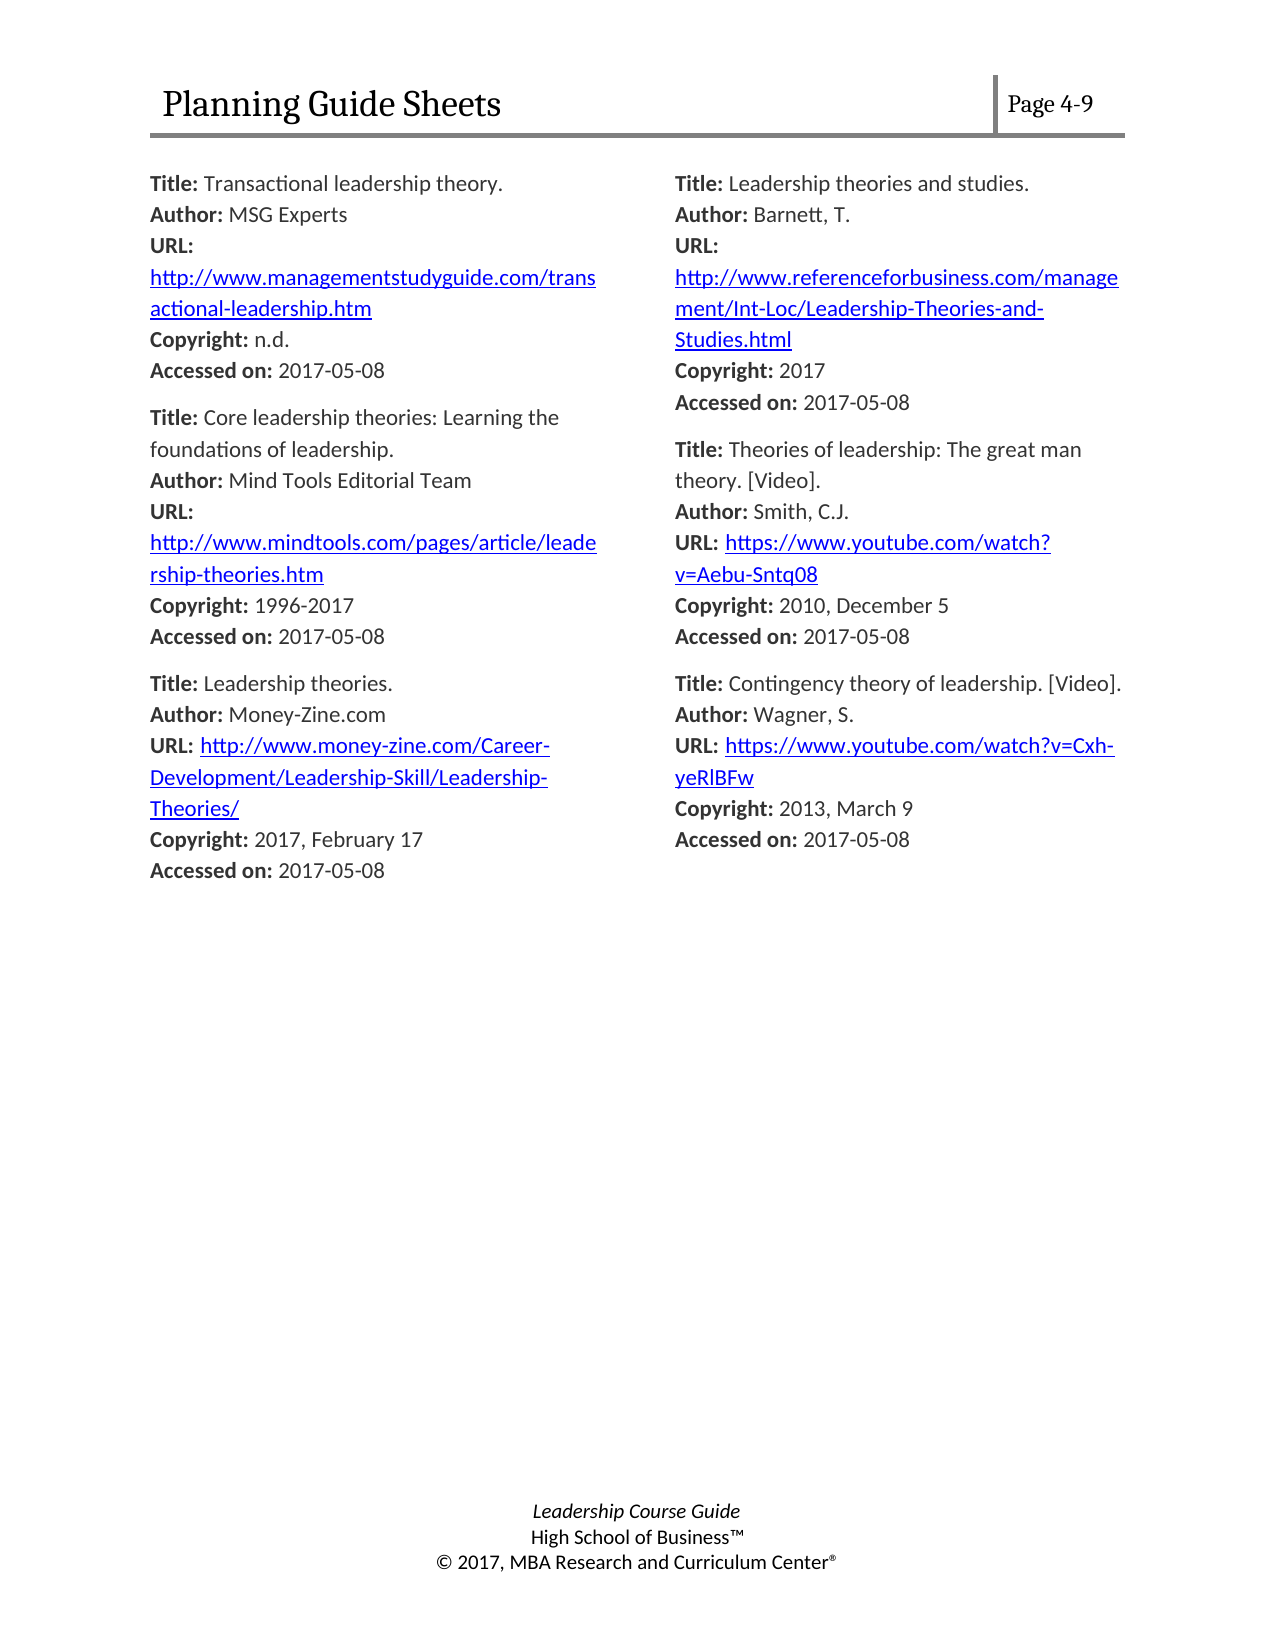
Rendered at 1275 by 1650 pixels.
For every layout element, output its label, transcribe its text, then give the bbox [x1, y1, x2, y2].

text Title: Contingency theory of leadership. [Video]. Author: Wagner, S. URL: https://www.youtube.com/watch?v=Cxh-yeRlBFw Copyright: 2013, March 9 Accessed on: 2017-05-08 [675, 666, 1125, 853]
text Title: Core leadership theories: Learning the foundations of leadership. Author: Mind Tools Editorial Team URL: http://www.mindtools.com/pages/article/leadership-theories.htm Copyright: 1996-2017 Accessed on: 2017-05-08 [150, 400, 600, 650]
text Title: Leadership theories and studies. Author: Barnett, T. URL: http://www.referenceforbusiness.com/management/Int-Loc/Leadership-Theories-and-Studies.html Copyright: 2017 Accessed on: 2017-05-08 [675, 166, 1125, 416]
text Title: Transactional leadership theory. Author: MSG Experts URL: http://www.managementstudyguide.com/transactional-leadership.htm Copyright: n.d. Accessed on: 2017-05-08 [150, 166, 600, 384]
text Title: Theories of leadership: The great man theory. [Video]. Author: Smith, C.J. URL: https://www.youtube.com/watch?v=Aebu-Sntq08 Copyright: 2010, December 5 Accessed on: 2017-05-08 [675, 431, 1125, 650]
text Title: Leadership theories. Author: Money-Zine.com URL: http://www.money-zine.com/Career-Development/Leadership-Skill/Leadership-Theories/ Copyright: 2017, February 17 Accessed on: 2017-05-08 [150, 666, 600, 884]
